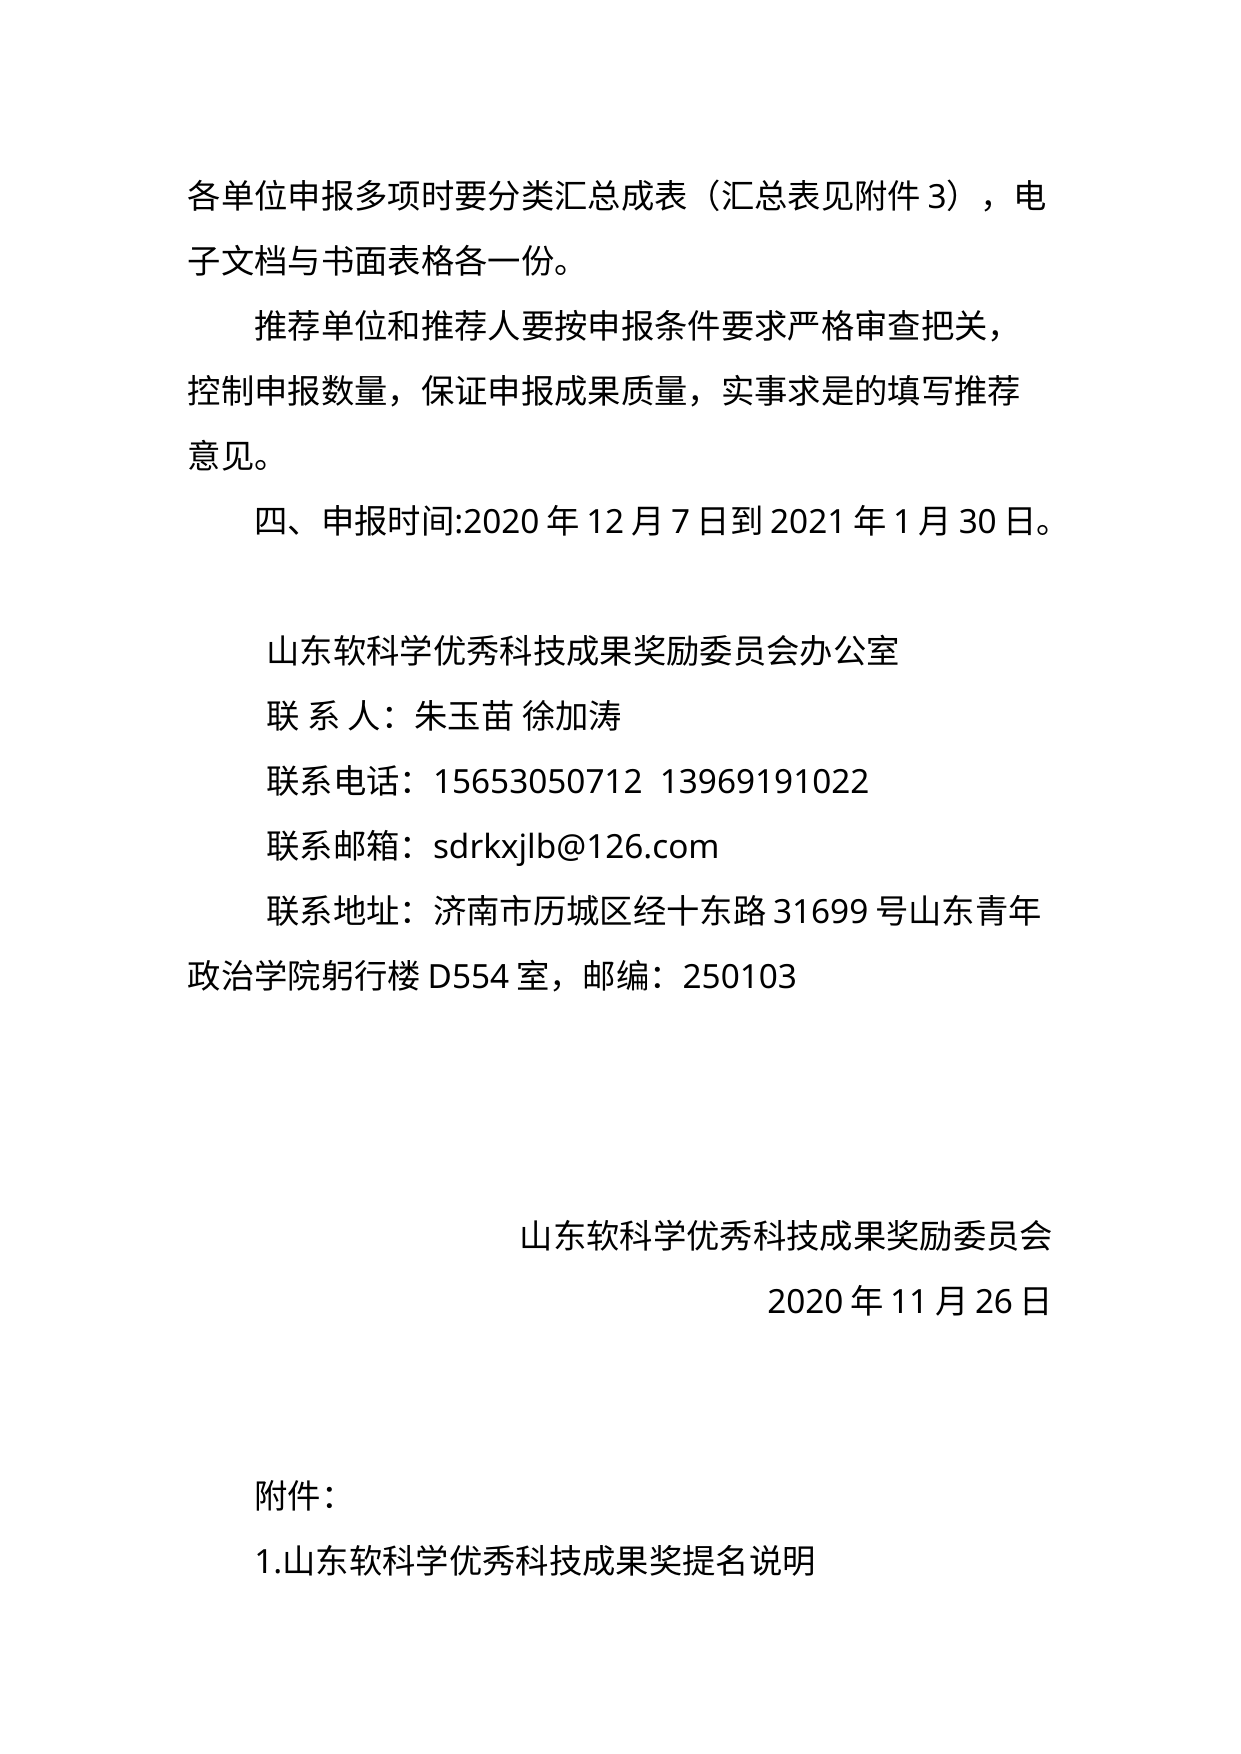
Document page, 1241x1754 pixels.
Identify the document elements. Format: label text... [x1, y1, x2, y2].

text 2020年11月26日 [187, 1267, 1053, 1332]
text 山东软科学优秀科技成果奖励委员会 [187, 1202, 1053, 1267]
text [187, 162, 1053, 292]
text 联系电话：15653050712 13969191022 [187, 747, 1053, 812]
text 联系邮箱：sdrkxjlb@126.com [187, 812, 1053, 877]
text 推荐单位和推荐人要按申报条件要求严格审查把关，控制申报数量，保证申报成果质量，实事求是的填写推荐意见。 [187, 292, 1053, 487]
text 联 系 人：朱玉苗 徐加涛 [187, 682, 1053, 747]
text 附件： [187, 1462, 1053, 1527]
text 1.山东软科学优秀科技成果奖提名说明 [187, 1527, 1053, 1592]
text 联系地址：济南市历城区经十东路31699号山东青年政治学院躬行楼D554室，邮编：250103 [187, 877, 1053, 1007]
text 山东软科学优秀科技成果奖励委员会办公室 [187, 617, 1053, 682]
text 四、申报时间:2020年12月7日到2021年1月30日。 [187, 487, 1053, 552]
